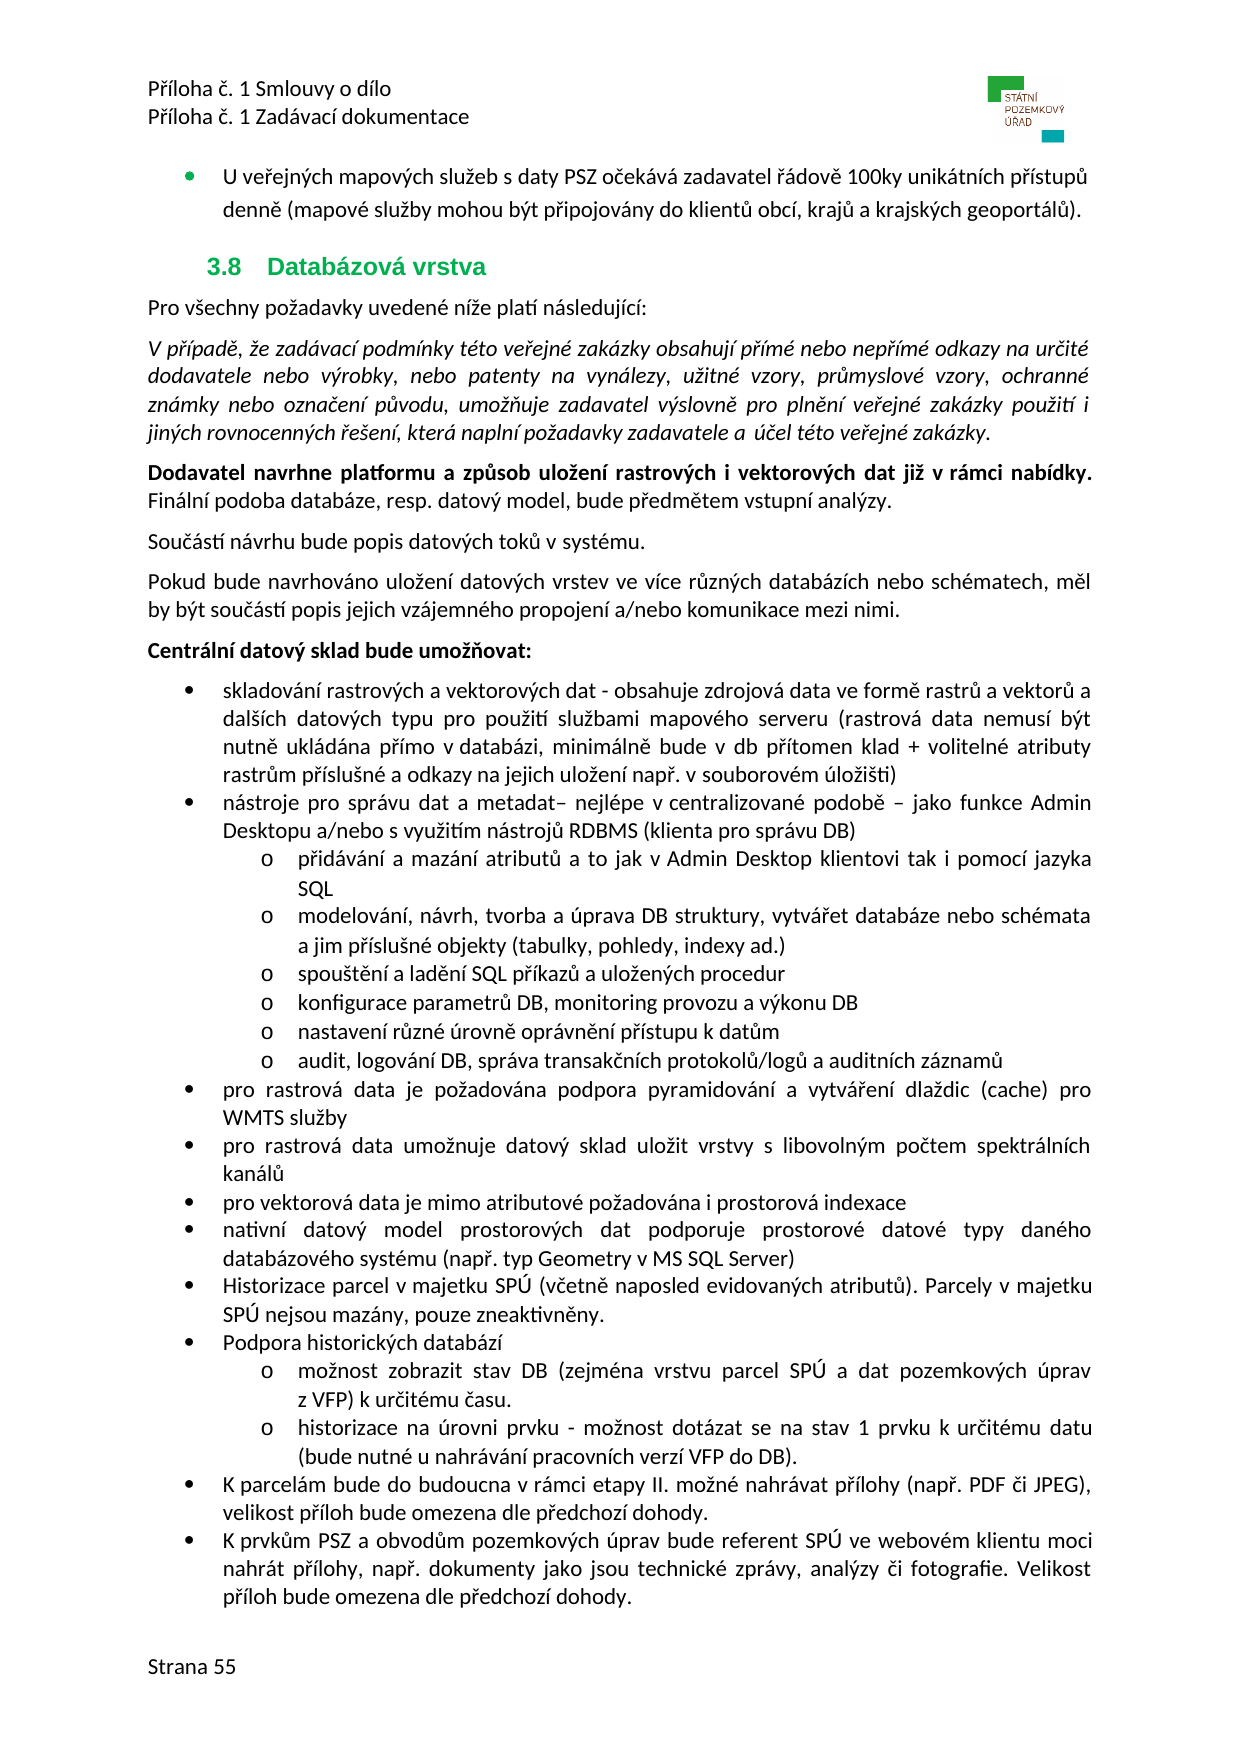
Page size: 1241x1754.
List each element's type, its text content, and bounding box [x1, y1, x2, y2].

list K parcelám bude do budoucna v rámci etapy II. možné nahrávat přílohy (např. PDF či JPEG), velikost příloh bude omezena dle předchozí dohody. [185, 1470, 1093, 1526]
picture [987, 75, 1065, 143]
list pro vektorová data je mimo atributové požadována i prostorová indexace [185, 1188, 1093, 1216]
list pro rastrová data je požadována podpora pyramidování a vytváření dlaždic (cache) pro WMTS služby [185, 1076, 1093, 1132]
text V případě, že zadávací podmínky této veřejné zakázky obsahují přímé nebo nepřímé odkazy na určité dodavatele nebo výrobky, nebo patenty na vynálezy, užitné vzory, průmyslové vzory, ochranné známky nebo označení původu, umožňuje zadavatel výslovně pro plnění veřejné zakázky použití i jiných rovnocenných řešení, která naplní požadavky zadavatele a účel této veřejné zakázky. [148, 334, 1093, 446]
list Podpora historických databází [185, 1328, 1093, 1356]
list nativní datový model prostorových dat podporuje prostorové datové typy daného databázového systému (např. typ Geometry v MS SQL Server) [185, 1216, 1093, 1272]
list audit, logování DB, správa transakčních protokolů/logů a auditních záznamů [260, 1046, 1093, 1076]
text Centrální datový sklad bude umožňovat: [148, 636, 1093, 664]
list možnost zobrazit stav DB (zejména vrstvu parcel SPÚ a dat pozemkových úprav z VFP) k určitému času. [260, 1356, 1093, 1413]
list spouštění a ladění SQL příkazů a uložených procedur [260, 959, 1093, 988]
list přidávání a mazání atributů a to jak v Admin Desktop klientovi tak i pomocí jazyka SQL [260, 844, 1093, 902]
list nástroje pro správu dat a metadat– nejlépe v centralizované podobě – jako funkce Admin Desktopu a/nebo s využitím nástrojů RDBMS (klienta pro správu DB) [185, 788, 1093, 844]
list K prvkům PSZ a obvodům pozemkových úprav bude referent SPÚ ve webovém klientu moci nahrát přílohy, např. dokumenty jako jsou technické zprávy, analýzy či fotografie. Velikost příloh bude omezena dle předchozí dohody. [185, 1526, 1093, 1610]
subtitle Databázová vrstva [207, 252, 1093, 281]
text Pro všechny požadavky uvedené níže platí následující: [148, 293, 1093, 321]
list nastavení různé úrovně oprávnění přístupu k datům [260, 1017, 1093, 1046]
list konfigurace parametrů DB, monitoring provozu a výkonu DB [260, 988, 1093, 1017]
text Pokud bude navrhováno uložení datových vrstev ve více různých databázích nebo schématech, měl by být součástí popis jejich vzájemného propojení a/nebo komunikace mezi nimi. [148, 567, 1093, 623]
text Součástí návrhu bude popis datových toků v systému. [148, 527, 1093, 555]
list U veřejných mapových služeb s daty PSZ očekává zadavatel řádově 100ky unikátních přístupů denně (mapové služby mohou být připojovány do klientů obcí, krajů a krajských geoportálů). [185, 162, 1093, 223]
list modelování, návrh, tvorba a úprava DB struktury, vytvářet databáze nebo schémata a jim příslušné objekty (tabulky, pohledy, indexy ad.) [260, 902, 1093, 959]
text Dodavatel navrhne platformu a způsob uložení rastrových i vektorových dat již v rámci nabídky. Finální podoba databáze, resp. datový model, bude předmětem vstupní analýzy. [148, 458, 1093, 514]
list pro rastrová data umožnuje datový sklad uložit vrstvy s libovolným počtem spektrálních kanálů [185, 1132, 1093, 1188]
list Historizace parcel v majetku SPÚ (včetně naposled evidovaných atributů). Parcely v majetku SPÚ nejsou mazány, pouze zneaktivněny. [185, 1272, 1093, 1328]
list skladování rastrových a vektorových dat - obsahuje zdrojová data ve formě rastrů a vektorů a dalších datových typu pro použití službami mapového serveru (rastrová data nemusí být nutně ukládána přímo v databázi, minimálně bude v db přítomen klad + volitelné atributy rastrům příslušné a odkazy na jejich uložení např. v souborovém úložišti) [185, 676, 1093, 788]
list historizace na úrovni prvku - možnost dotázat se na stav 1 prvku k určitému datu (bude nutné u nahrávání pracovních verzí VFP do DB). [260, 1413, 1093, 1470]
